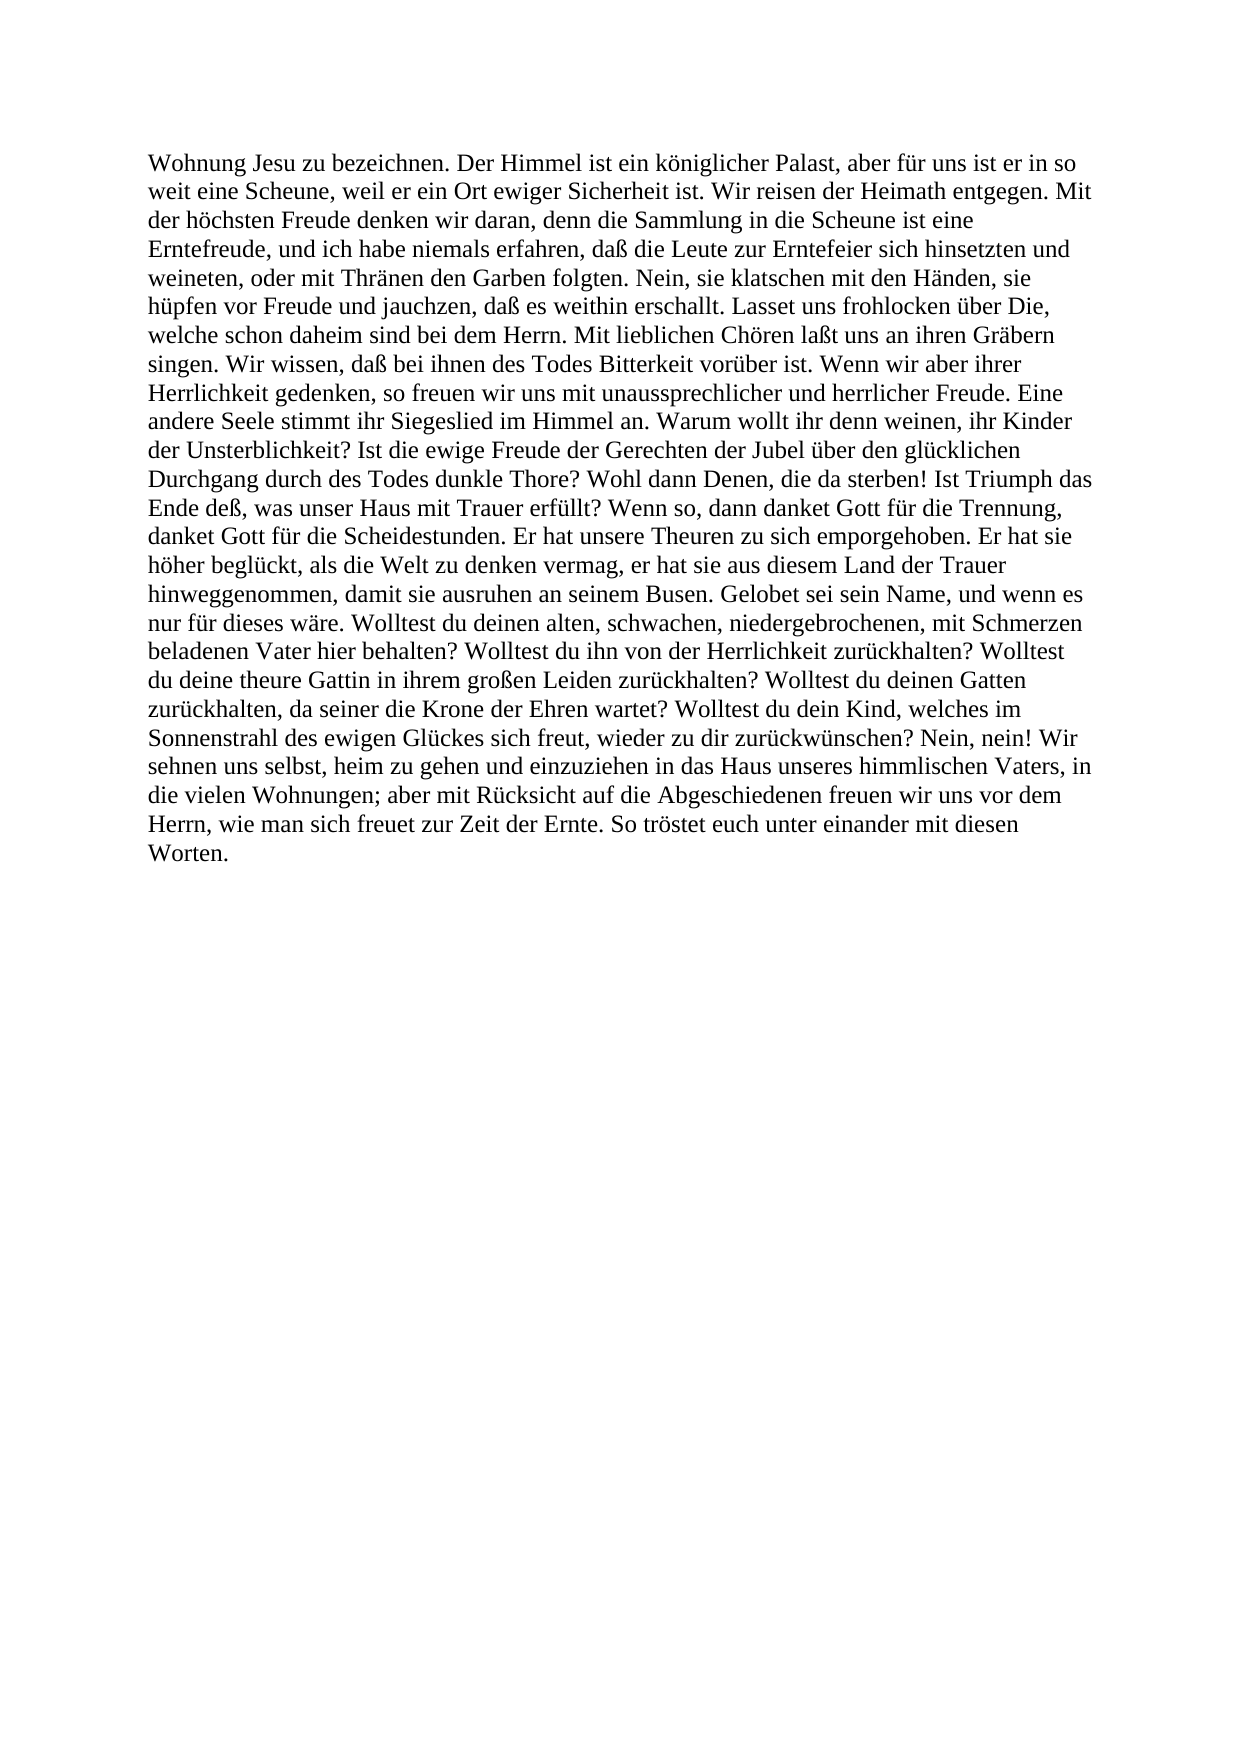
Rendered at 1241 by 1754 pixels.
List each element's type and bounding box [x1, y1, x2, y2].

text [148, 148, 1093, 866]
